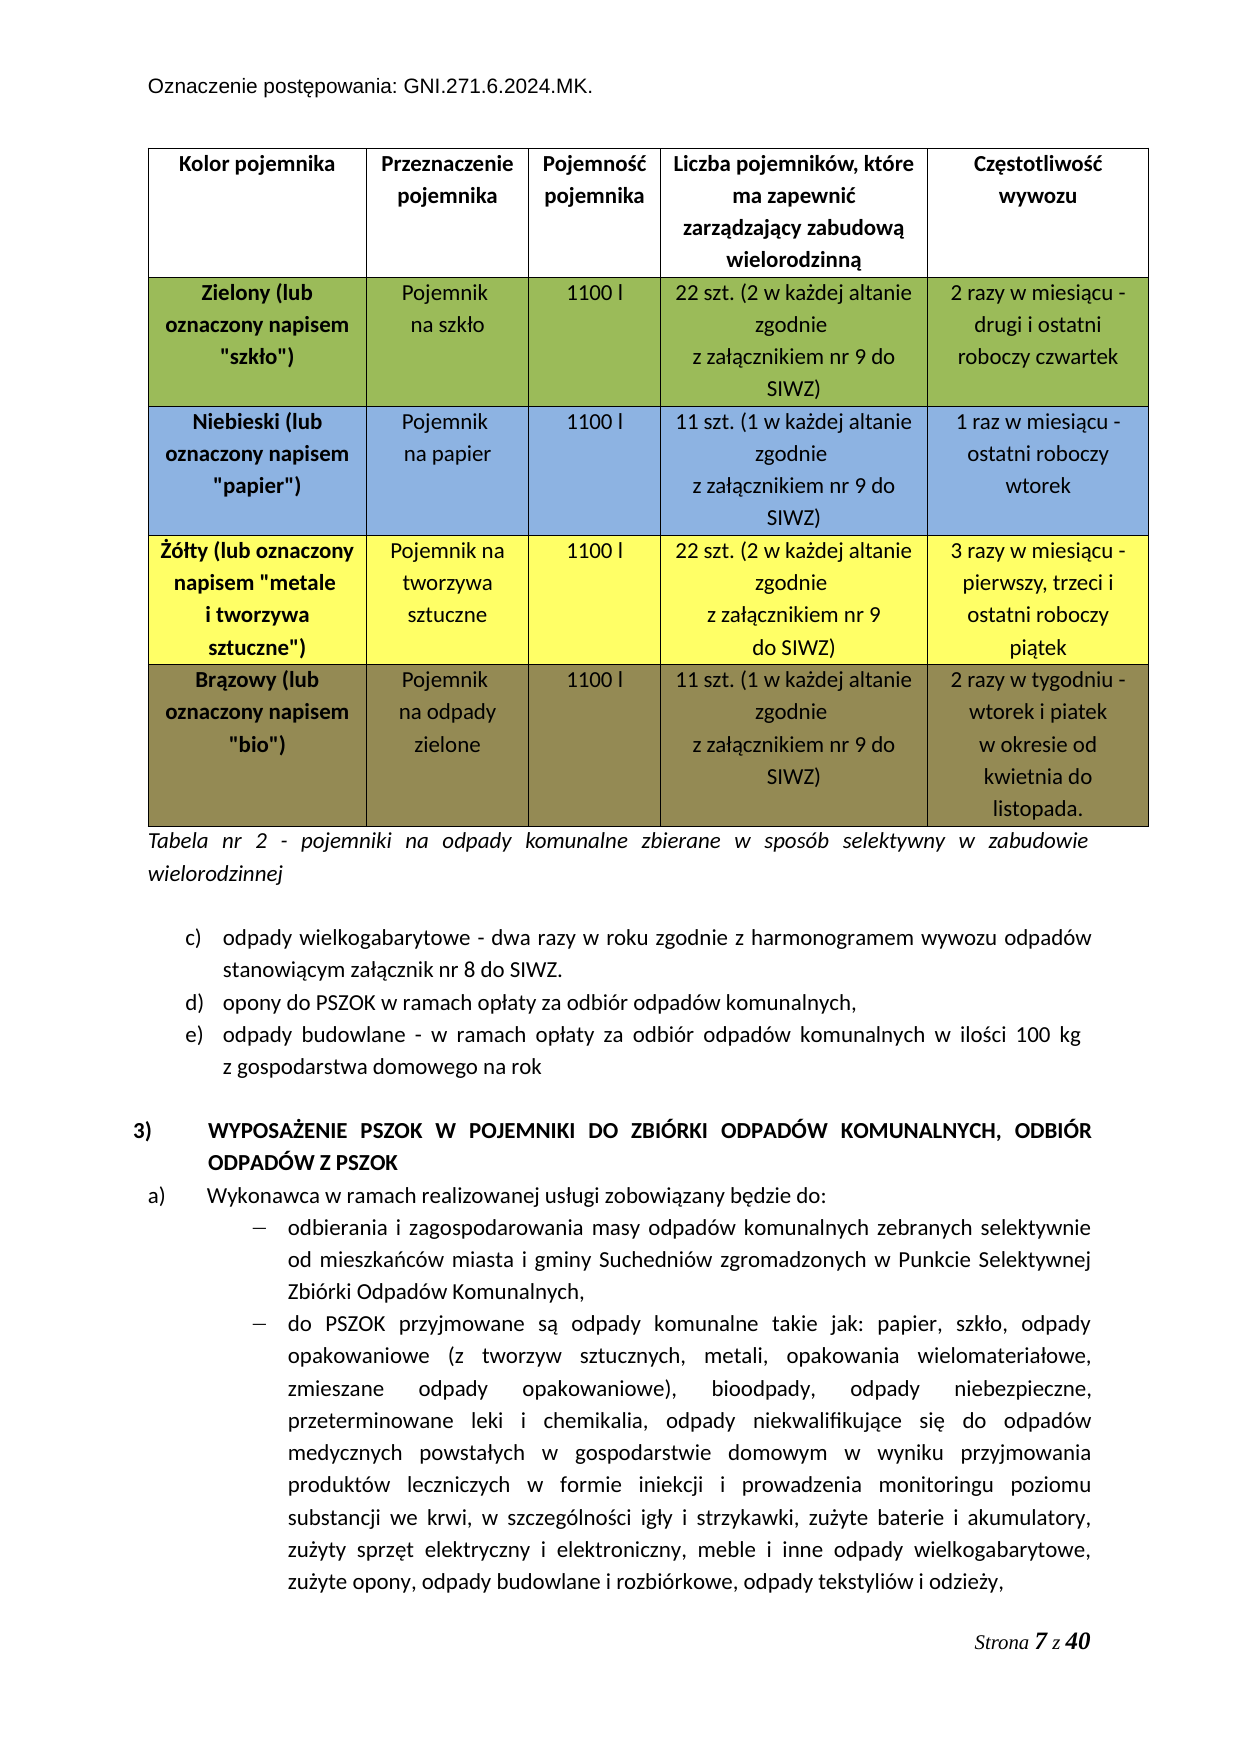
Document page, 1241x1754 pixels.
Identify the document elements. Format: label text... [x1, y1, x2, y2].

table_cell 11 szt. (1 w każdej altanie zgodnie z załącznikiem nr 9 do SIWZ) [661, 407, 927, 535]
list do PSZOK przyjmowane są odpady komunalne takie jak: papier, szkło, odpady opakowaniowe (z tworzyw sztucznych, metali, opakowania wielomateriałowe, zmieszane odpady opakowaniowe), bioodpady, odpady niebezpieczne, przeterminowane leki i chemikalia, odpady niekwalifikujące się do odpadów medycznych powstałych w gospodarstwie domowym w wyniku przyjmowania produktów leczniczych w formie iniekcji i prowadzenia monitoringu poziomu substancji we krwi, w szczególności igły i strzykawki, zużyte baterie i akumulatory, zużyty sprzęt elektryczny i elektroniczny, meble i inne odpady wielkogabarytowe, zużyte opony, odpady budowlane i rozbiórkowe, odpady tekstyliów i odzieży, [250, 1309, 1093, 1595]
list Wykonawca w ramach realizowanej usługi zobowiązany będzie do: [148, 1181, 1093, 1209]
table_cell 1100 l [529, 536, 660, 664]
table_cell 2 razy w miesiącu -drugi i ostatni roboczy czwartek [928, 278, 1148, 406]
table_cell 1 raz w miesiącu - ostatni roboczy wtorek [928, 407, 1148, 535]
list odpady budowlane - w ramach opłaty za odbiór odpadów komunalnych w ilości 100 kg z gospodarstwa domowego na rok [185, 1020, 1093, 1080]
table_cell Brązowy (lub oznaczony napisem "bio") [149, 665, 366, 826]
table_header Pojemność pojemnika [529, 149, 660, 277]
list odbierania i zagospodarowania masy odpadów komunalnych zebranych selektywnie od mieszkańców miasta i gminy Suchedniów zgromadzonych w Punkcie Selektywnej Zbiórki Odpadów Komunalnych, [250, 1213, 1093, 1305]
table_cell 22 szt. (2 w każdej altanie zgodnie z załącznikiem nr 9 do SIWZ) [661, 536, 927, 664]
table_header Częstotliwość wywozu [928, 149, 1148, 277]
table_cell Niebieski (lub oznaczony napisem "papier") [149, 407, 366, 535]
table_cell 2 razy w tygodniu - wtorek i piatek w okresie od kwietnia do listopada. [928, 665, 1148, 826]
table_cell 1100 l [529, 407, 660, 535]
list WYPOSAŻENIE PSZOK W POJEMNIKI DO ZBIÓRKI ODPADÓW KOMUNALNYCH, ODBIÓR ODPADÓW Z PSZOK [133, 1116, 1093, 1177]
table_cell 3 razy w miesiącu - pierwszy, trzeci i ostatni roboczy piątek [928, 536, 1148, 664]
table_cell 1100 l [529, 665, 660, 826]
list opony do PSZOK w ramach opłaty za odbiór odpadów komunalnych, [185, 988, 1093, 1016]
text Tabela nr 2 - pojemniki na odpady komunalne zbierane w sposób selektywny w zabudowie wielorodzinnej [148, 827, 1093, 887]
table_header Kolor pojemnika [149, 149, 366, 277]
table_cell Pojemnik na papier [367, 407, 528, 535]
table_cell Zielony (lub oznaczony napisem "szkło") [149, 278, 366, 406]
table_cell 11 szt. (1 w każdej altanie zgodnie z załącznikiem nr 9 do SIWZ) [661, 665, 927, 826]
table_cell Pojemnik na tworzywa sztuczne [367, 536, 528, 664]
table_cell Pojemnik na szkło [367, 278, 528, 406]
table_cell 22 szt. (2 w każdej altanie zgodnie z załącznikiem nr 9 do SIWZ) [661, 278, 927, 406]
table_cell 1100 l [529, 278, 660, 406]
table_header Przeznaczenie pojemnika [367, 149, 528, 277]
table_header Liczba pojemników, które ma zapewnić zarządzający zabudową wielorodzinną [661, 149, 927, 277]
table_cell Pojemnik na odpady zielone [367, 665, 528, 826]
list odpady wielkogabarytowe - dwa razy w roku zgodnie z harmonogramem wywozu odpadów stanowiącym załącznik nr 8 do SIWZ. [185, 923, 1093, 983]
table_cell Żółty (lub oznaczony napisem "metale i tworzywa sztuczne") [149, 536, 366, 664]
